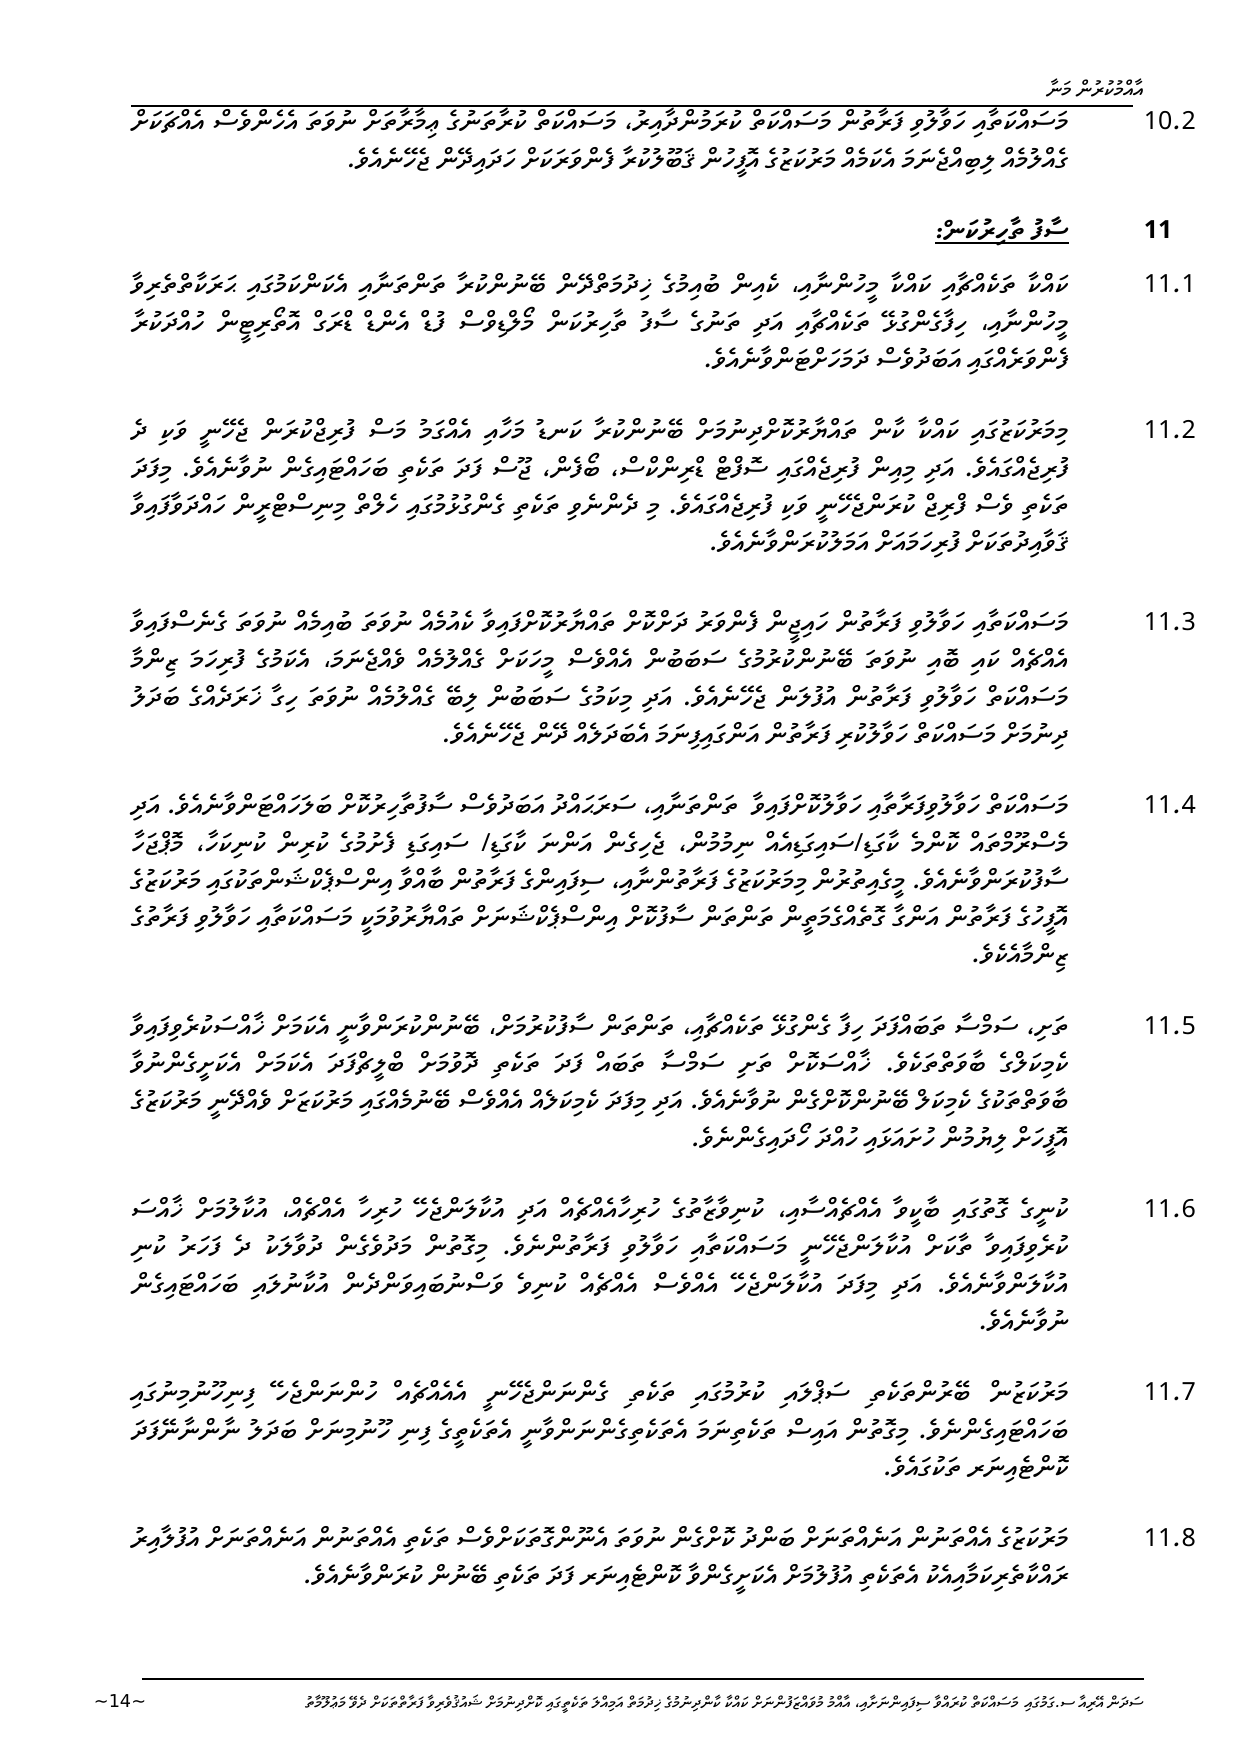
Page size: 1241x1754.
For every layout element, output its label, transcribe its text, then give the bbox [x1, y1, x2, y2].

list މަސައްކަތާއި ހަވާލުވި ފަރާތުން ހައިޖީން ފެންވަރު ދަށްކޮށް ތައްޔާރުކޮށްފައިވާ ކެއުމެއް ނުވަތަ ބުއިމެއް ނުވަތަ ގެނެސްފައިވާ އެއްޗެއް ކައި ބޮއި ނުވަތަ ބޭނުންކުރުމުގެ ސަބަބުން އެއްވެސް މީހަކަށް ގެއްލުމެއް ވެއްޖެނަމަ، އެކަމުގެ ފުރިހަމަ ޒިންމާ މަސައްކަތް ހަވާލުވި ފަރާތުން އުފުލަން ޖެހޭނެއެވެ. އަދި މިކަމުގެ ސަބަބުން ލިބޭ ގެއްލުމެއް ނުވަތަ ހިގާ ޚަރަދެއްގެ ބަދަލު ދިނުމަށް މަސައްކަތް ހަވާލުކުރި ފަރާތުން އަންގައިފިނަމަ އެބަދަލެއް ދޭން ޖެހޭނެއެވެ. [131, 604, 1144, 753]
list ތަށި، ސަމްސާ ތަބައްފަދަ ހިފާ ގެންގުޅޭ ތަކެއްޗާއި، ތަންތަން ސާފުކުރުމަށް، ބޭނުންކުރަންވާނީ އެކަމަށް ޚާއްސަކުރެވިފައިވާ ކެމިކަލްގެ ބާވަތްތަކެވެ. ޚާއްސަކޮށް ތަށި ސަމްސާ ތަބައް ފަދަ ތަކެތި ދޮވުމަށް ބްލީޗްފަދަ އެކަމަށް އެކަށީގެންނުވާ ބާވަތްތަކުގެ ކެމިކަލް ބޭނުންކޮށްގެން ނުވާނެއެވެ. އަދި މިފަދަ ކެމިކަލެއް އެއްވެސް ބޭނުމެއްގައި މަރުކަޒަށް ވެއްދޭނީ މަރުކަޒުގެ އޮފީހަށް ލިޔުމުން ހުށައަޅައި ހުއްދަ ހޯދައިގެންނެވެ. [131, 1007, 1144, 1157]
list ކުނީގެ ގޮތުގައި ބާކީވާ އެއްޗެއްސާއި، ކުނިވާޒާތުގެ ހުރިހާއެއްޗެއް އަދި އުކާލަންޖެހޭ ހުރިހާ އެއްޗެއް، އުކާލުމަށް ޚާއްސަ ކުރެވިފައިވާ ތާކަށް އުކާލަންޖެހޭނީ މަސައްކަތާއި ހަވާލުވި ފަރާތުންނެވެ. މިގޮތުން މަދުވެގެން ދުވާލަކު ދެ ފަހަރު ކުނި އުކާލަންވާނެއެވެ. އަދި މިފަދަ އުކާލަންޖެހޭ އެއްވެސް އެއްޗެއް ކުނިވެ ވަސްނުބައިވަންދެން އުކާނުލައި ބަހައްޓައިގެން ނުވާނެއެވެ. [131, 1191, 1144, 1340]
list މިމަރުކަޒުގައި ކައްކާ ކާން ތައްޔާރުކޮށްދިނުމަށް ބޭނުންކުރާ ކަނޑު މަހާއި އެއްގަމު މަސް ފުރިޖްކުރަން ޖެހޭނީ ވަކި ދެ ފުރިޖެއްގައެވެ. އަދި މިއިން ފުރިޖެއްގައި ސޮފްޓް ޑްރިންކްސް، ބޯފެން، ޖޫސް ފަދަ ތަކެތި ބަހައްޓައިގެން ނުވާނެއެވެ. މިފަދަ ތަކެތި ވެސް ފްރިޖް ކުރަންޖެހޭނީ ވަކި ފުރިޖެއްގައެވެ. މި ދެންނެވި ތަކެތި ގެންގުޅުމުގައި ހެލްތް މިނިސްޓްރީން ހައްދަވާފައިވާ ޤަވާއިދުތަކަށް ފުރިހަމައަށް އަމަލުކުރަންވާނެއެވެ. [131, 412, 1144, 561]
list ކައްކާ ތަކެއްޗާއި ކައްކާ މީހުންނާއި، ކެއިން ބުއިމުގެ ޚިދުމަތްދޭން ބޭނުންކުރާ ތަންތަނާއި އެކަންކަމުގައި ޙަރަކާތްތެރިވާ މީހުންނާއި، ހިފާގެންގުޅޭ ތަކެއްޗާއި އަދި ތަނުގެ ސާފު ތާހިރުކަން މޯލްޑިވްސް ފުޑް އެންޑް ޑްރަގް އޮތޯރިޓީން ހުއްދަކުރާ ފެންވަރެއްގައި އަބަދުވެސް ދަމަހަށްޓަންވާނެއެވެ. [131, 266, 1144, 378]
list މަރުކަޒުން ބޭރުންތަކެތި ސަޕްލައި ކުރުމުގައި ތަކެތި ގެންނަންޖެހޭނީ އެއެއްޗެއް ހުންނަންޖެހޭ ފިނިހޫނުމިނުގައި ބަހައްޓައިގެންނެވެ. މިގޮތުން އައިސް ތަކެތިނަމަ އެތަކެތިގެންނަންވާނީ އެތަކެތީގެ ފިނި ހޫނުމިނަށް ބަދަލު ނާންނާނޭފަދަ ކޮންޓެއިނަރ ތަކުގައެވެ. [131, 1374, 1144, 1486]
list މަސައްކަތާއި ހަވާލުވި ފަރާތުން މަސައްކަތް ކުރަމުންދާއިރު، މަސައްކަތް ކުރާތަނުގެ ޢިމާރާތަށް ނުވަތަ އެހެންވެސް އެއްޗަކަށް ގެއްލުމެއް ލިބިއްޖެނަމަ އެކަމެއް މަރުކަޒުގެ އޮފީހުން ޤަބޫލުކުރާ ފެންވަރަކަށް ހަދައިދޭން ޖެހޭނެއެވެ. [131, 103, 1144, 178]
list މަސައްކަތް ހަވާލުވިފަރާތާއި ހަވާލުކޮށްފައިވާ ތަންތަނާއި، ސަރަޙައްދު އަބަދުވެސް ސާފުތާހިރުކޮށް ބަލަހައްޓަންވާނެއެވެ. އަދި މެސްރޫމްތައް ކޮންމެ ކާގަޑި/ސައިގަޑިއެއް ނިމުމުން، ޖެހިގެން އަންނަ ކާގަޑި/ ސައިގަޑި ފެށުމުގެ ކުރިން ކުނިކަހާ، މޮޕްޖަހާ ސާފުކުރަންވާނެއެވެ. މީގެއިތުރުން މިމަރުކަޒުގެ ފަރާތުންނާއި، ސިފައިންގެ ފަރާތުން ބާއްވާ އިންސްޕެކްޝަންތަކުގައި މަރުކަޒުގެ އޮފީހުގެ ފަރާތުން އަންގާ ގޮތެއްގެމަތީން ތަންތަން ސާފުކޮށް އިންސްޕެކްޝަނަށް ތައްޔާރުވުމަކީ މަސައްކަތާއި ހަވާލުވި ފަރާތުގެ ޒިންމާއެކެވެ. [131, 787, 1144, 973]
list ސާފު ތާހިރުކަން: [131, 212, 1144, 249]
list މަރުކަޒުގެ އެއްތަނުން އަނެއްތަނަށް ބަންދު ކޮށްގެން ނުވަތަ އެނޫންގޮތަކަށްވެސް ތަކެތި އެއްތަނުން އަނެއްތަނަށް އުފުލާއިރު ރައްކާތެރިކަމާއިއެކު އެތަކެތި އުފުލުމަށް އެކަށީގެންވާ ކޮންޓެއިނަރ ފަދަ ތަކެތި ބޭނުން ކުރަންވާނެއެވެ. [131, 1520, 1144, 1594]
